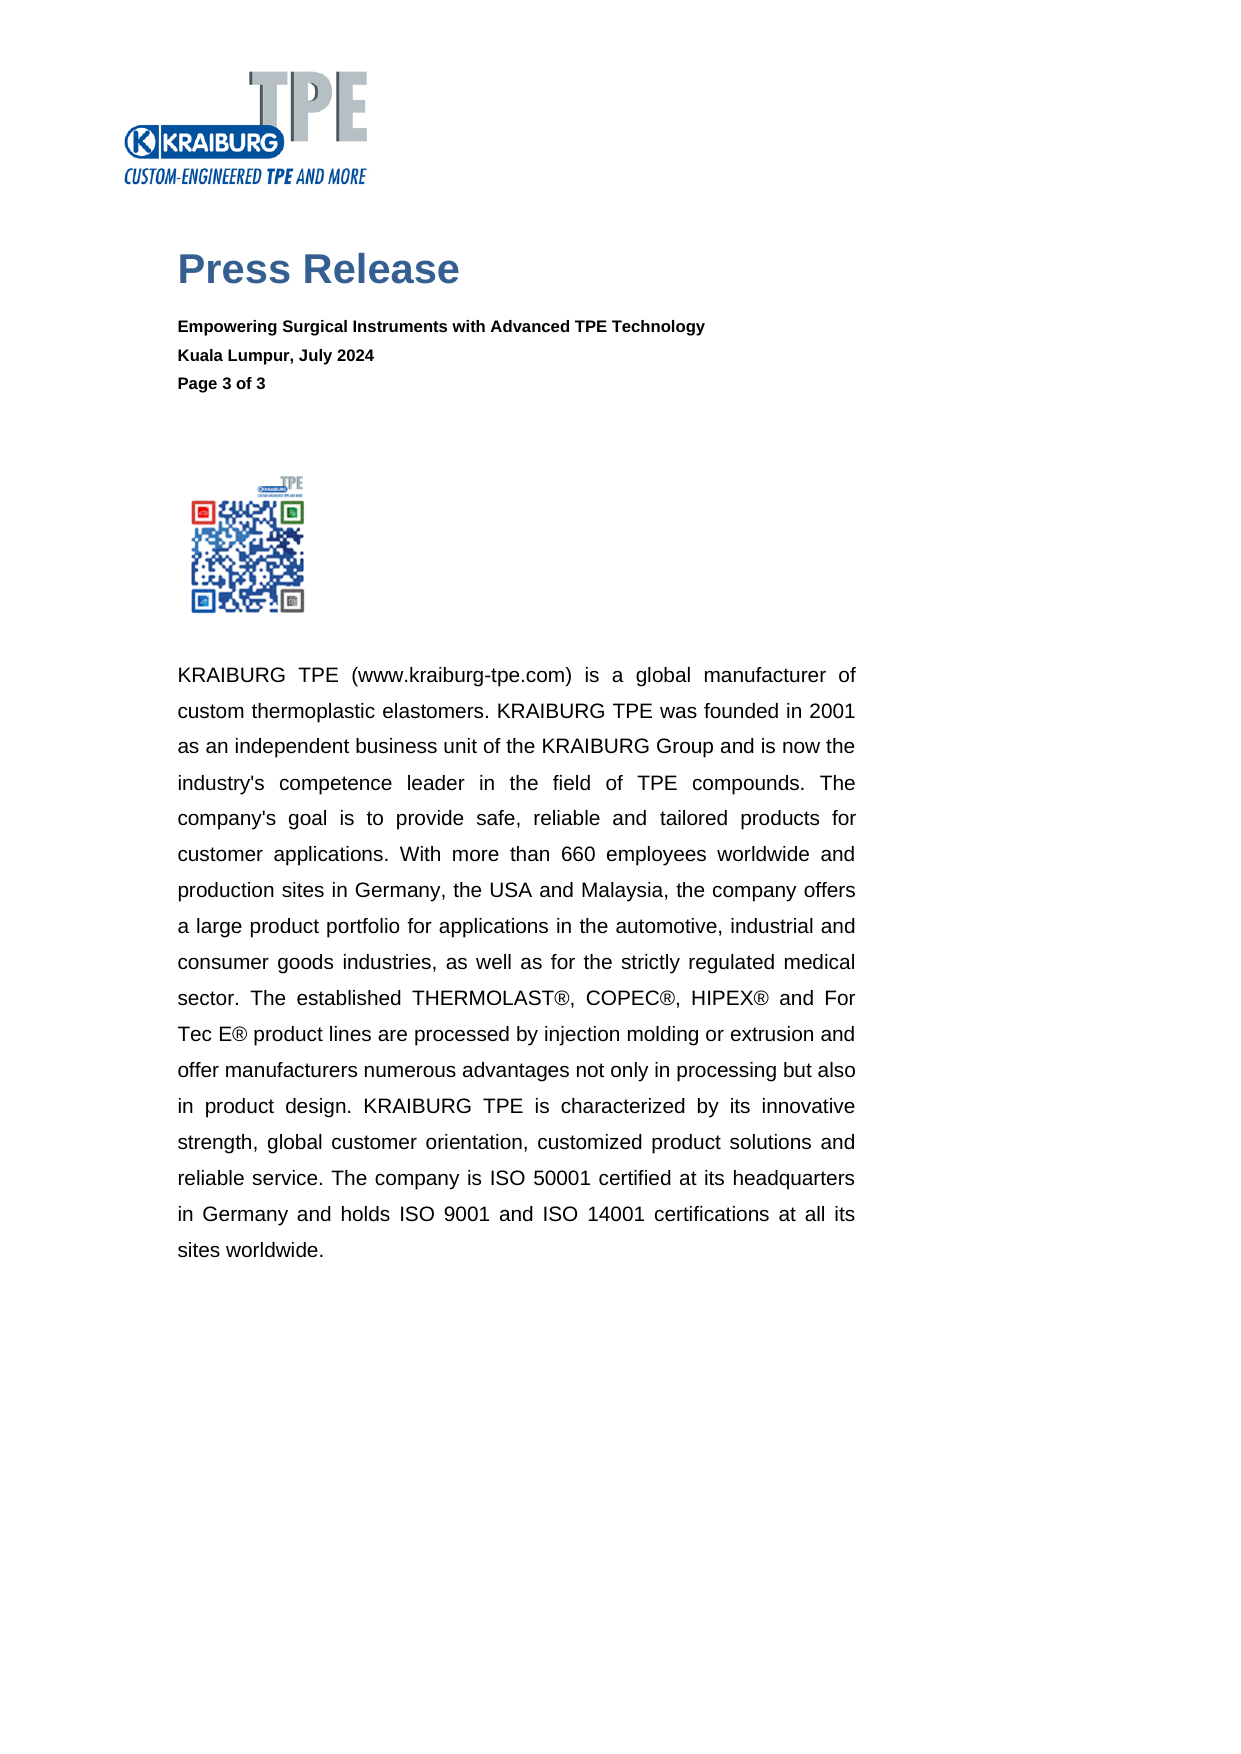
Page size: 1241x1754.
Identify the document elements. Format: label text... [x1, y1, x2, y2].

text KRAIBURG TPE (www.kraiburg-tpe.com) is a global manufacturer of custom thermoplastic elastomers. KRAIBURG TPE was founded in 2001 as an independent business unit of the KRAIBURG Group and is now the industry's competence leader in the field of TPE compounds. The company's goal is to provide safe, reliable and tailored products for customer applications. With more than 660 employees worldwide and production sites in Germany, the USA and Malaysia, the company offers a large product portfolio for applications in the automotive, industrial and consumer goods industries, as well as for the strictly regulated medical sector. The established THERMOLAST®, COPEC®, HIPEX® and For Tec E® product lines are processed by injection molding or extrusion and offer manufacturers numerous advantages not only in processing but also in product design. KRAIBURG TPE is characterized by its innovative strength, global customer orientation, customized product solutions and reliable service. The company is ISO 50001 certified at its headquarters in Germany and holds ISO 9001 and ISO 14001 certifications at all its sites worldwide. [177, 662, 856, 1261]
picture [112, 55, 379, 200]
picture [177, 467, 314, 638]
